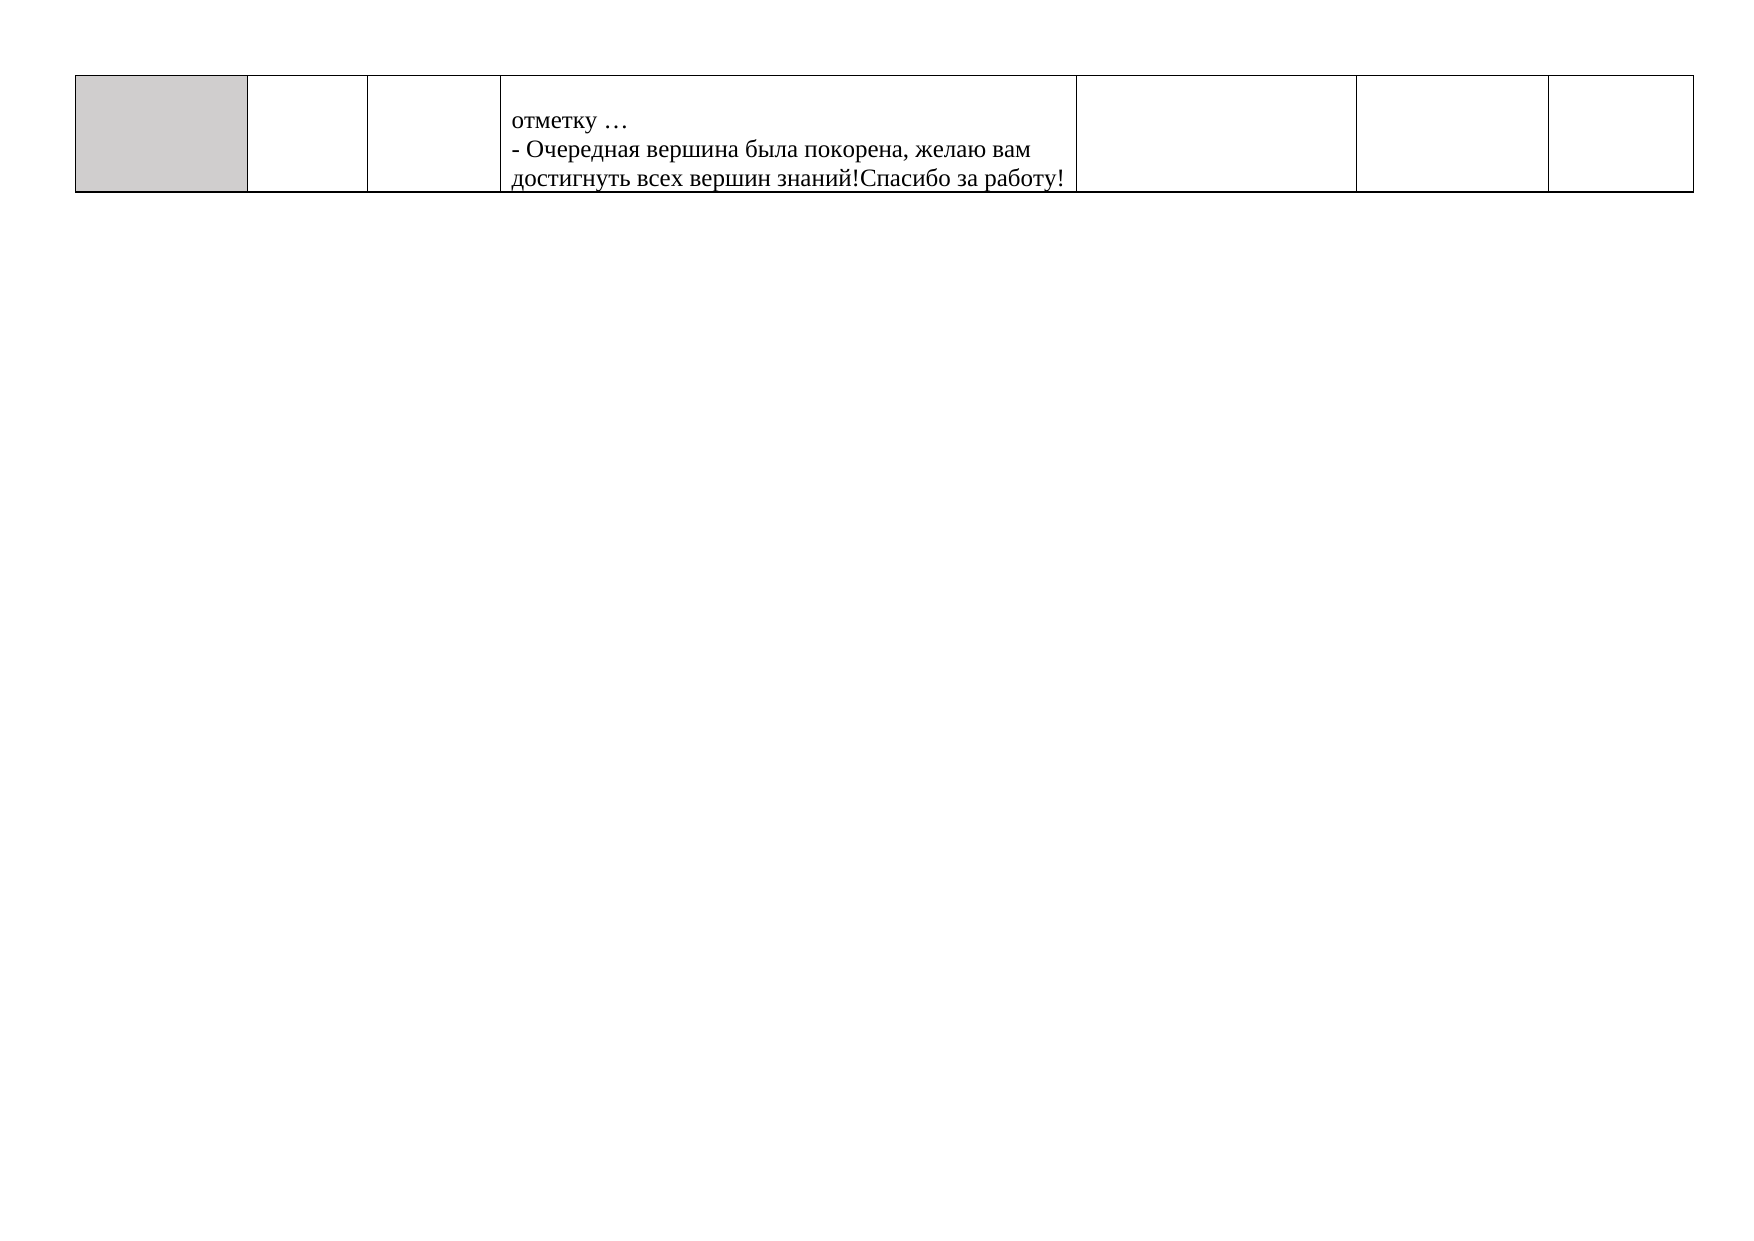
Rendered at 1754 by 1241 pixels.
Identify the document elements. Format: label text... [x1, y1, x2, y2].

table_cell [1357, 76, 1548, 191]
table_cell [76, 76, 247, 191]
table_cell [248, 76, 367, 191]
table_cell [1077, 76, 1356, 191]
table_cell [368, 76, 500, 191]
table_cell [1549, 76, 1693, 191]
